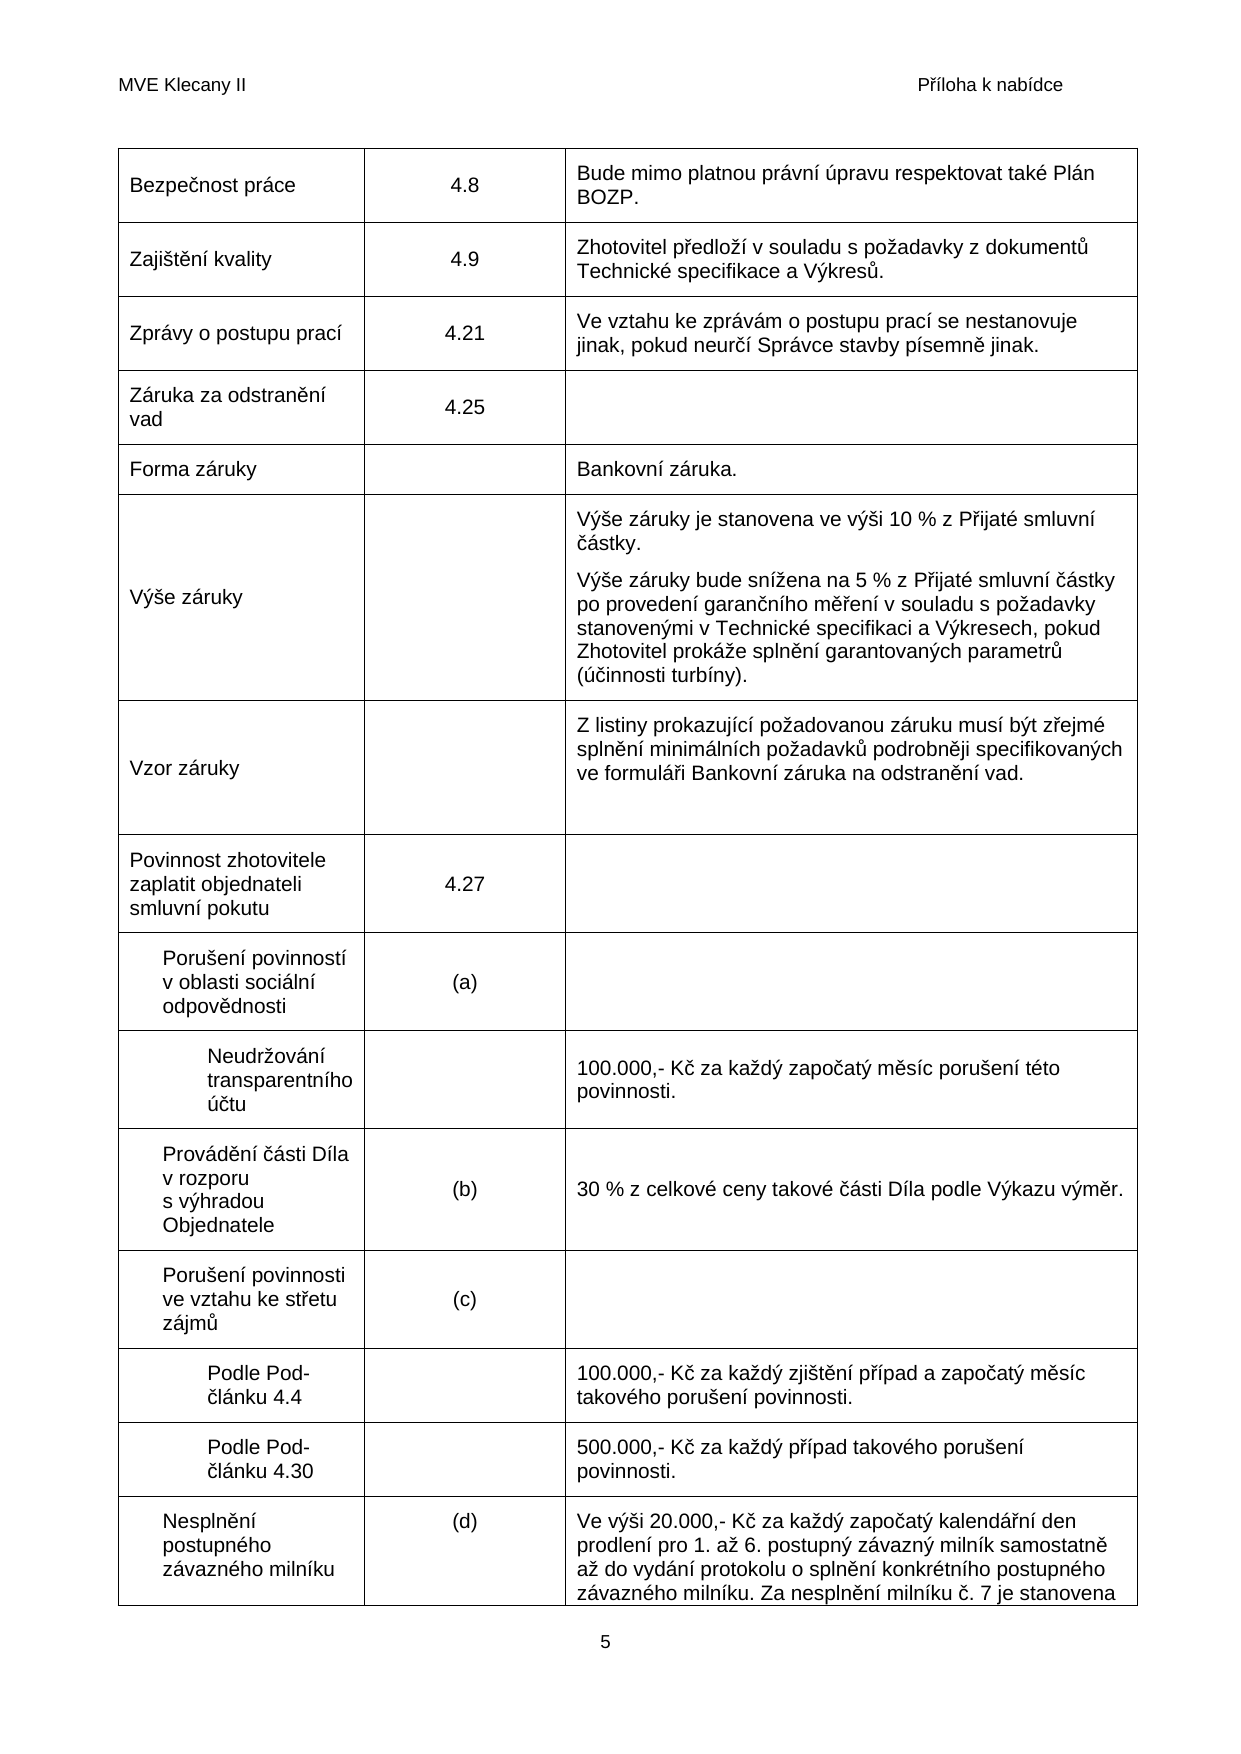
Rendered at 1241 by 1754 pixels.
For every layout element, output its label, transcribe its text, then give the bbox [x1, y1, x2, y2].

table_cell Forma záruky [119, 445, 364, 493]
table_cell [365, 445, 565, 493]
table_cell [566, 933, 1137, 1030]
table_cell (a) [365, 933, 565, 1030]
table_cell 4.21 [365, 297, 565, 369]
table_cell [365, 1423, 565, 1496]
table_cell 4.8 [365, 149, 565, 222]
table_cell [566, 371, 1137, 443]
table_cell Ve vztahu ke zprávám o postupu prací se nestanovuje jinak, pokud neurčí Správce stavby písemně jinak. [566, 297, 1137, 369]
table_cell Bude mimo platnou právní úpravu respektovat také Plán BOZP. [566, 149, 1137, 222]
table_cell [365, 495, 565, 700]
table_cell 100.000,- Kč za každý zjištění případ a započatý měsíc takového porušení povinnosti. [566, 1349, 1137, 1422]
table_cell [566, 1251, 1137, 1348]
table_cell 30 % z celkové ceny takové části Díla podle Výkazu výměr. [566, 1129, 1137, 1250]
table_cell 100.000,- Kč za každý započatý měsíc porušení této povinnosti. [566, 1031, 1137, 1128]
table_cell 4.25 [365, 371, 565, 443]
table_cell Povinnost zhotovitele zaplatit objednateli smluvní pokutu [119, 835, 364, 932]
table_cell Porušení povinností v oblasti sociální odpovědnosti [119, 933, 364, 1030]
table_cell Zprávy o postupu prací [119, 297, 364, 369]
table_cell (b) [365, 1129, 565, 1250]
table_cell Z listiny prokazující požadovanou záruku musí být zřejmé splnění minimálních požadavků podrobněji specifikovaných ve formuláři Bankovní záruka na odstranění vad. [566, 701, 1137, 834]
table_cell Neudržování transparentního účtu [119, 1031, 364, 1128]
table_cell 500.000,- Kč za každý případ takového porušení povinnosti. [566, 1423, 1137, 1496]
table_cell Bankovní záruka. [566, 445, 1137, 493]
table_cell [119, 1497, 364, 1605]
table_cell [365, 1349, 565, 1422]
table_cell Výše záruky [119, 495, 364, 700]
table_cell [365, 1031, 565, 1128]
table_cell 4.9 [365, 223, 565, 296]
table_cell Podle Pod-článku 4.4 [119, 1349, 364, 1422]
table_cell [566, 835, 1137, 932]
table_cell Podle Pod-článku 4.30 [119, 1423, 364, 1496]
table_cell Výše záruky je stanovena ve výši 10 % z Přijaté smluvní částky. Výše záruky bude snížena na 5 % z Přijaté smluvní částky po provedení garančního měření v souladu s požadavky stanovenými v Technické specifikaci a Výkresech, pokud Zhotovitel prokáže splnění garantovaných parametrů (účinnosti turbíny). [566, 495, 1137, 700]
table_cell [365, 701, 565, 834]
table_cell Zajištění kvality [119, 223, 364, 296]
table_cell Porušení povinnosti ve vztahu ke střetu zájmů [119, 1251, 364, 1348]
table_cell (c) [365, 1251, 565, 1348]
table_cell 4.27 [365, 835, 565, 932]
table_cell Vzor záruky [119, 701, 364, 834]
table_cell Zhotovitel předloží v souladu s požadavky z dokumentů Technické specifikace a Výkresů. [566, 223, 1137, 296]
table_cell Záruka za odstranění vad [119, 371, 364, 443]
table_cell Bezpečnost práce [119, 149, 364, 222]
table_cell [566, 1497, 1137, 1605]
table_cell Provádění části Díla v rozporu s výhradou Objednatele [119, 1129, 364, 1250]
table_cell (d) [365, 1497, 565, 1605]
